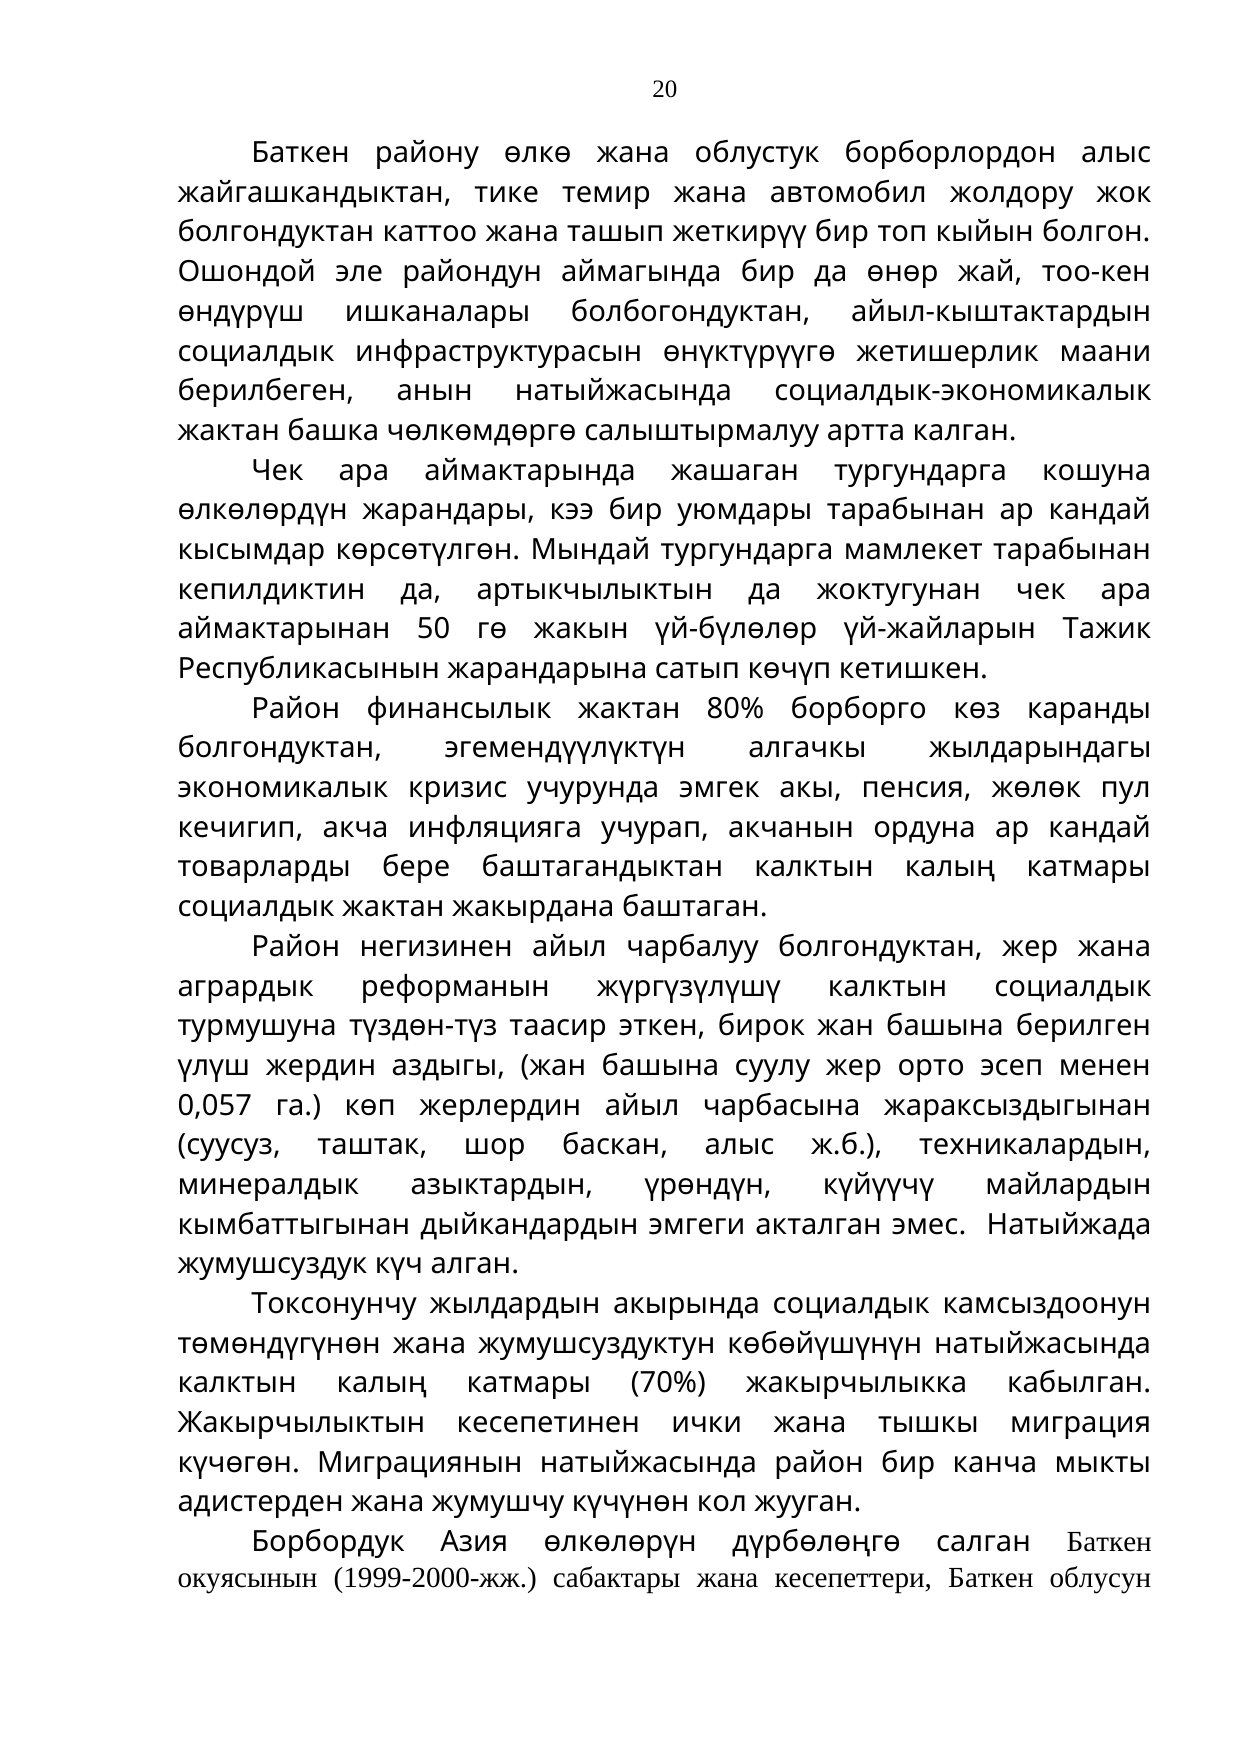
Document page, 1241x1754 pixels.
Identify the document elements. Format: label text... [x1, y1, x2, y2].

text Район финансылык жактан 80% борборго көз каранды болгондуктан, эгемендүүлүктүн алгачкы жылдарындагы экономикалык кризис учурунда эмгек акы, пенсия, жөлөк пул кечигип, акча инфляцияга учурап, акчанын ордуна ар кандай товарларды бере баштагандыктан калктын калың катмары социалдык жактан жакырдана баштаган. [177, 687, 1152, 925]
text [177, 1520, 1152, 1594]
text Баткен району өлкө жана облустук борборлордон алыс жайгашкандыктан, тике темир жана автомобил жолдору жок болгондуктан каттоо жана ташып жеткирүү бир топ кыйын болгон. Ошондой эле райондун аймагында бир да өнөр жай, тоо-кен өндүрүш ишканалары болбогондуктан, айыл-кыштактардын социалдык инфраструктурасын өнүктүрүүгө жетишерлик маани берилбеген, анын натыйжасында социалдык-экономикалык жактан башка чөлкөмдөргө салыштырмалуу артта калган. [177, 131, 1152, 449]
text Токсонунчу жылдардын акырында социалдык камсыздоонун төмөндүгүнөн жана жумушсуздуктун көбөйүшүнүн натыйжасында калктын калың катмары (70%) жакырчылыкка кабылган. Жакырчылыктын кесепетинен ички жана тышкы миграция күчөгөн. Миграциянын натыйжасында район бир канча мыкты адистерден жана жумушчу күчүнөн кол жууган. [177, 1282, 1152, 1520]
text Чек ара аймактарында жашаган тургундарга кошуна өлкөлөрдүн жарандары, кээ бир уюмдары тарабынан ар кандай кысымдар көрсөтүлгөн. Мындай тургундарга мамлекет тарабынан кепилдиктин да, артыкчылыктын да жоктугунан чек ара аймактарынан 50 гө жакын үй-бүлөлөр үй-жайларын Тажик Республикасынын жарандарына сатып көчүп кетишкен. [177, 449, 1152, 687]
text Район негизинен айыл чарбалуу болгондуктан, жер жана агрардык реформанын жүргүзүлүшү калктын социалдык турмушуна түздөн-түз таасир эткен, бирок жан башына берилген үлүш жердин аздыгы, (жан башына суулу жер орто эсеп менен 0,057 га.) көп жерлердин айыл чарбасына жараксыздыгынан (суусуз, таштак, шор баскан, алыс ж.б.), техникалардын, минералдык азыктардын, үрөндүн, күйүүчү майлардын кымбаттыгынан дыйкандардын эмгеги акталган эмес. Натыйжада жумушсуздук күч алган. [177, 925, 1152, 1282]
